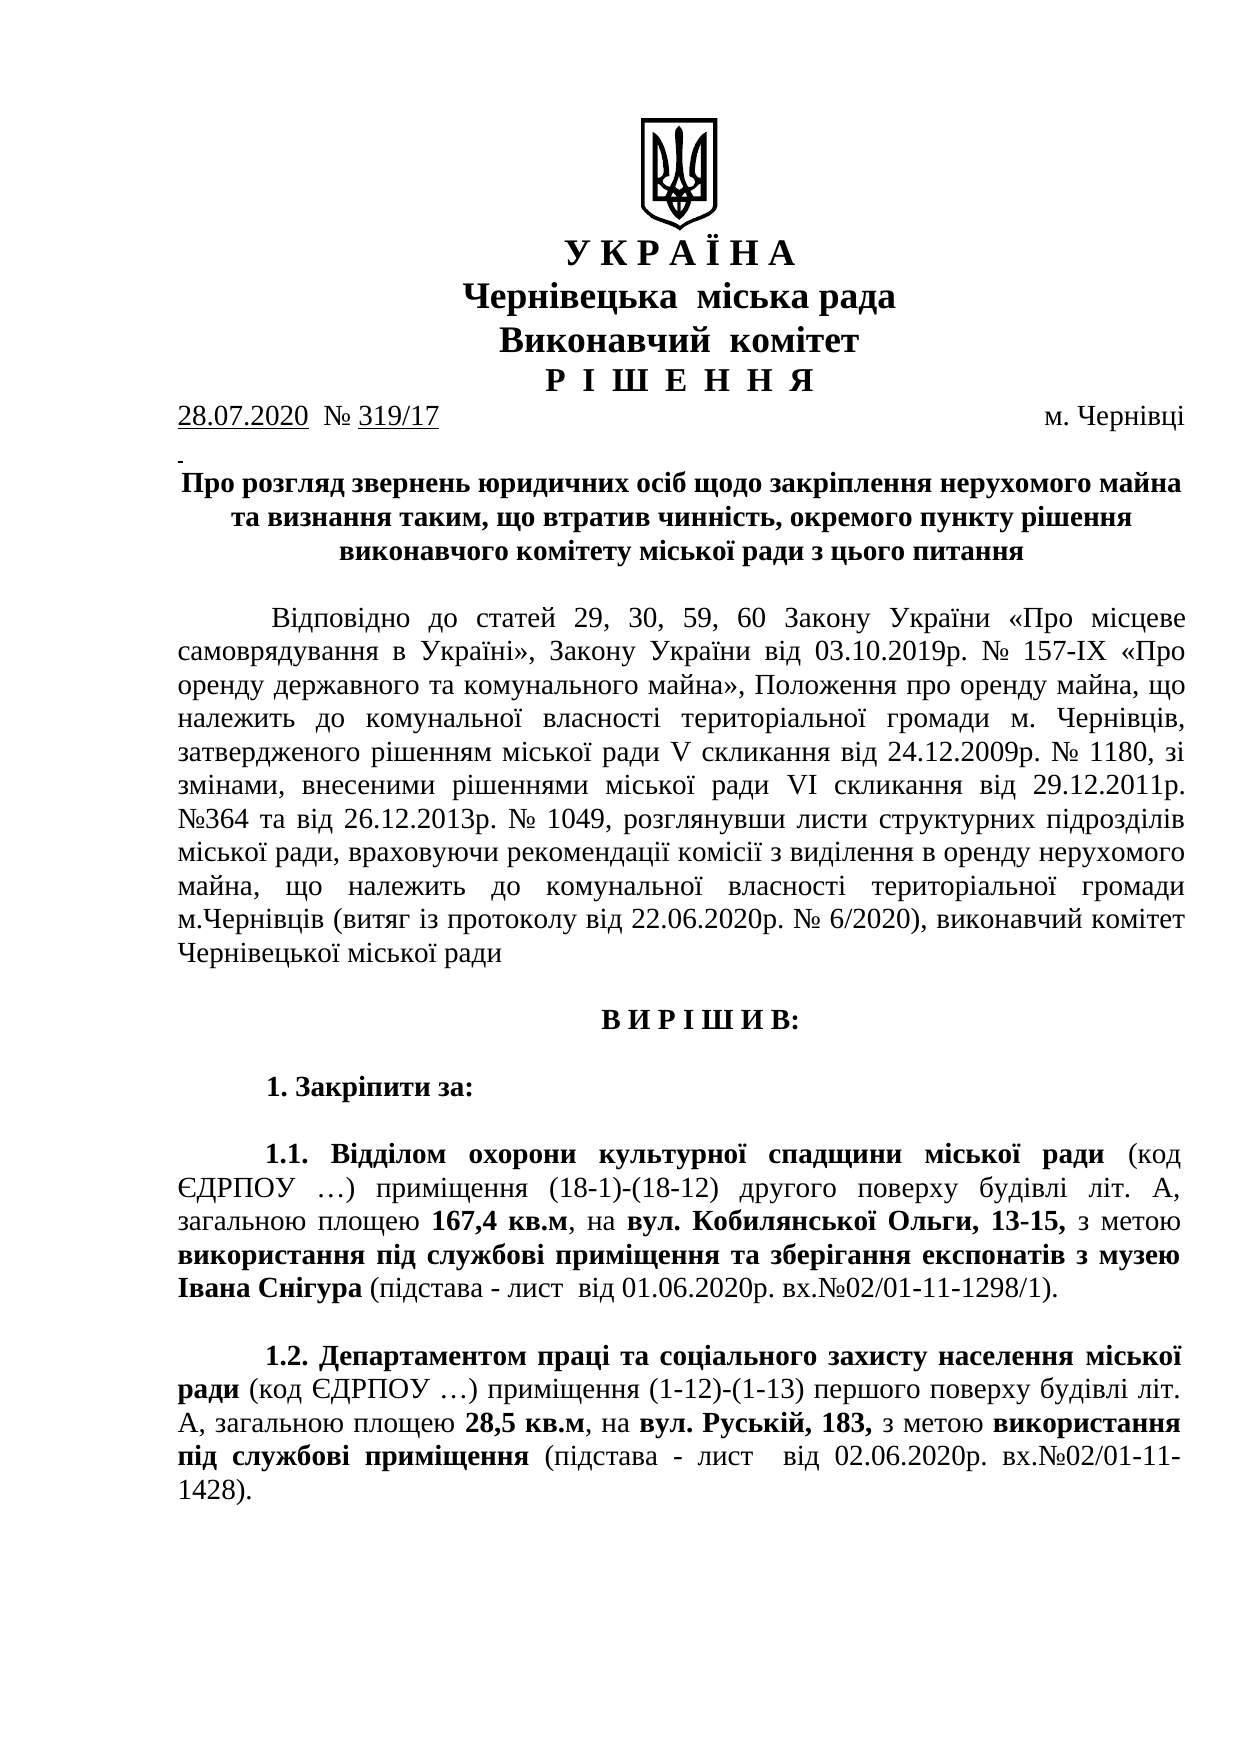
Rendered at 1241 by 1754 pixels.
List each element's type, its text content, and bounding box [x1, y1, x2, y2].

text В И Р І Ш И В: [177, 1002, 1186, 1036]
subtitle Р І Ш Е Н Н Я [177, 360, 1181, 398]
text 1. Закріпити за: [177, 1069, 1186, 1103]
text 1.2. Департаментом праці та соціального захисту населення міської ради (код ЄДРПОУ …) приміщення (1-12)-(1-13) першого поверху будівлі літ. А, загальною площею 28,5 кв.м, на вул. Руській, 183, з метою використання під службові приміщення (підстава - лист від 02.06.2020р. вх.№02/01-11-1428). [177, 1338, 1181, 1505]
text Про розгляд звернень юридичних осіб щодо закріплення нерухомого майна та визнання таким, що втратив чинність, окремого пункту рішення виконавчого комітету міської ради з цього питання [177, 466, 1186, 566]
text Чернівецька міська рада [177, 274, 1181, 317]
subtitle Виконавчий комітет [177, 317, 1181, 360]
text Відповідно до статей 29, 30, 59, 60 Закону України «Про місцеве самоврядування в Україні», Закону України від 03.10.2019р. № 157-ІХ «Про оренду державного та комунального майна», Положення про оренду майна, що належить до комунальної власності територіальної громади м. Чернівців, затвердженого рішенням міської ради V скликання від 24.12.2009р. № 1180, зі змінами, внесеними рішеннями міської ради VI скликання від 29.12.2011р. №364 та від 26.12.2013р. № 1049, розглянувши листи структурних підрозділів міської ради, враховуючи рекомендації комісії з виділення в оренду нерухомого майна, що належить до комунальної власності територіальної громади м.Чернівців (витяг із протоколу від 22.06.2020р. № 6/2020), виконавчий комітет Чернівецької міської ради [177, 600, 1186, 969]
text 1.1. Відділом охорони культурної спадщини міської ради (код ЄДРПОУ …) приміщення (18-1)-(18-12) другого поверху будівлі літ. А, загальною площею 167,4 кв.м, на вул. Кобилянської Ольги, 13-15, з метою використання під службові приміщення та зберігання експонатів з музею Івана Снігура (підстава - лист від 01.06.2020р. вх.№02/01-11-1298/1). [177, 1136, 1181, 1304]
text 28.07.2020 № 319/17 м. Чернівці [177, 398, 1189, 432]
text У К Р А Ї Н А [177, 231, 1181, 274]
